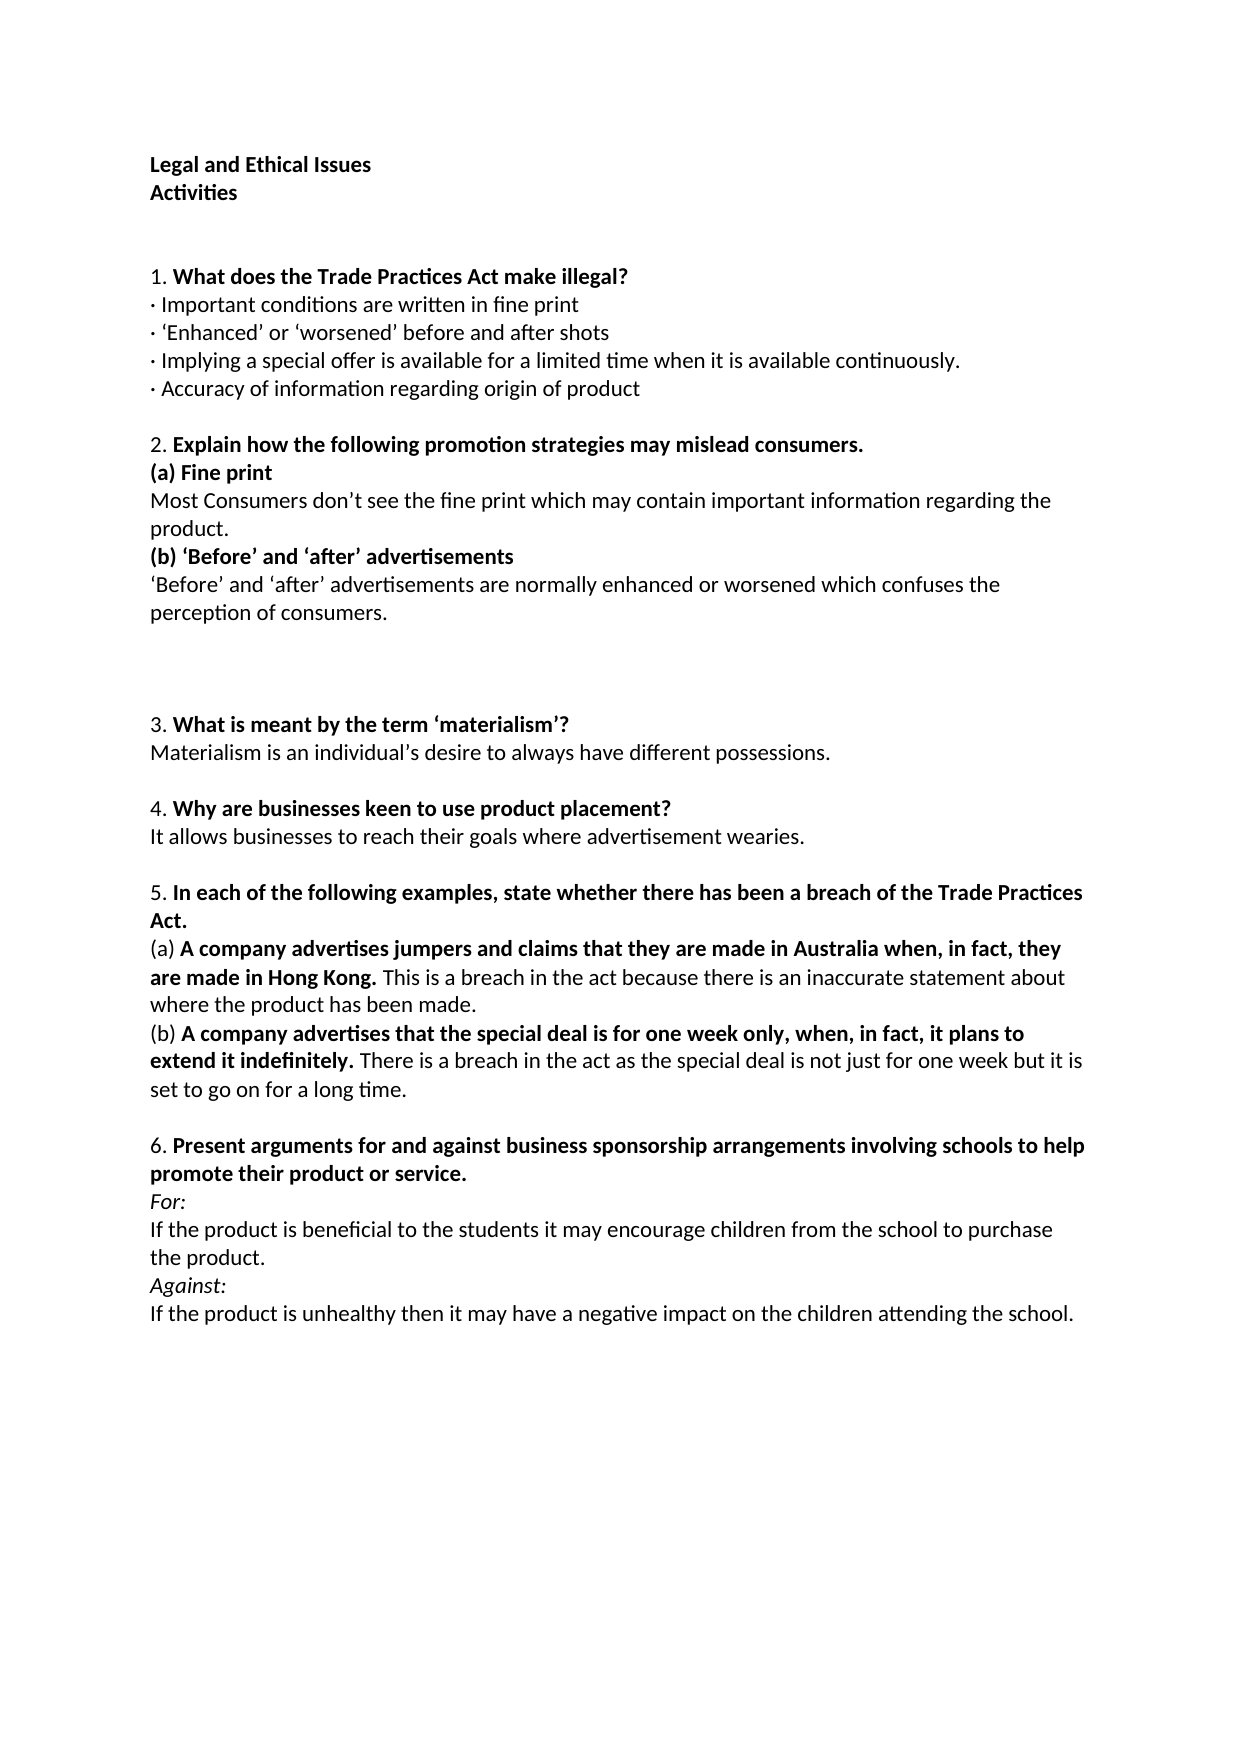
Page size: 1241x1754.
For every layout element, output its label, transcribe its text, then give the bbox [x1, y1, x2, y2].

text It allows businesses to reach their goals where advertisement wearies. 5. In each of the following examples, state whether there has been a breach of the Trade Practices Act. (a) A company advertises jumpers and claims that they are made in Australia when, in fact, they are made in Hong Kong. This is a breach in the act because there is an inaccurate statement about where the product has been made. (b) A company advertises that the special deal is for one week only, when, in fact, it plans to extend it indefinitely. There is a breach in the act as the special deal is not just for one week but it is set to go on for a long time. 6. Present arguments for and against business sponsorship arrangements involving schools to help promote their product or service. For: If the product is beneficial to the students it may encourage children from the school to purchase the product. Against: If the product is unhealthy then it may have a negative impact on the children attending the school. [150, 822, 1090, 1327]
text Legal and Ethical Issues Activities 1. What does the Trade Practices Act make illegal? · Important conditions are written in fine print · ‘Enhanced’ or ‘worsened’ before and after shots · Implying a special offer is available for a limited time when it is available continuously. · Accuracy of information regarding origin of product 2. Explain how the following promotion strategies may mislead consumers. (a) Fine print Most Consumers don’t see the fine print which may contain important information regarding the product. (b) ‘Before’ and ‘after’ advertisements ‘Before’ and ‘after’ advertisements are normally enhanced or worsened which confuses the perception of consumers. 3. What is meant by the term ‘materialism’? [150, 150, 1090, 738]
text Materialism is an individual’s desire to always have different possessions. 4. Why are businesses keen to use product placement? [150, 738, 1090, 822]
